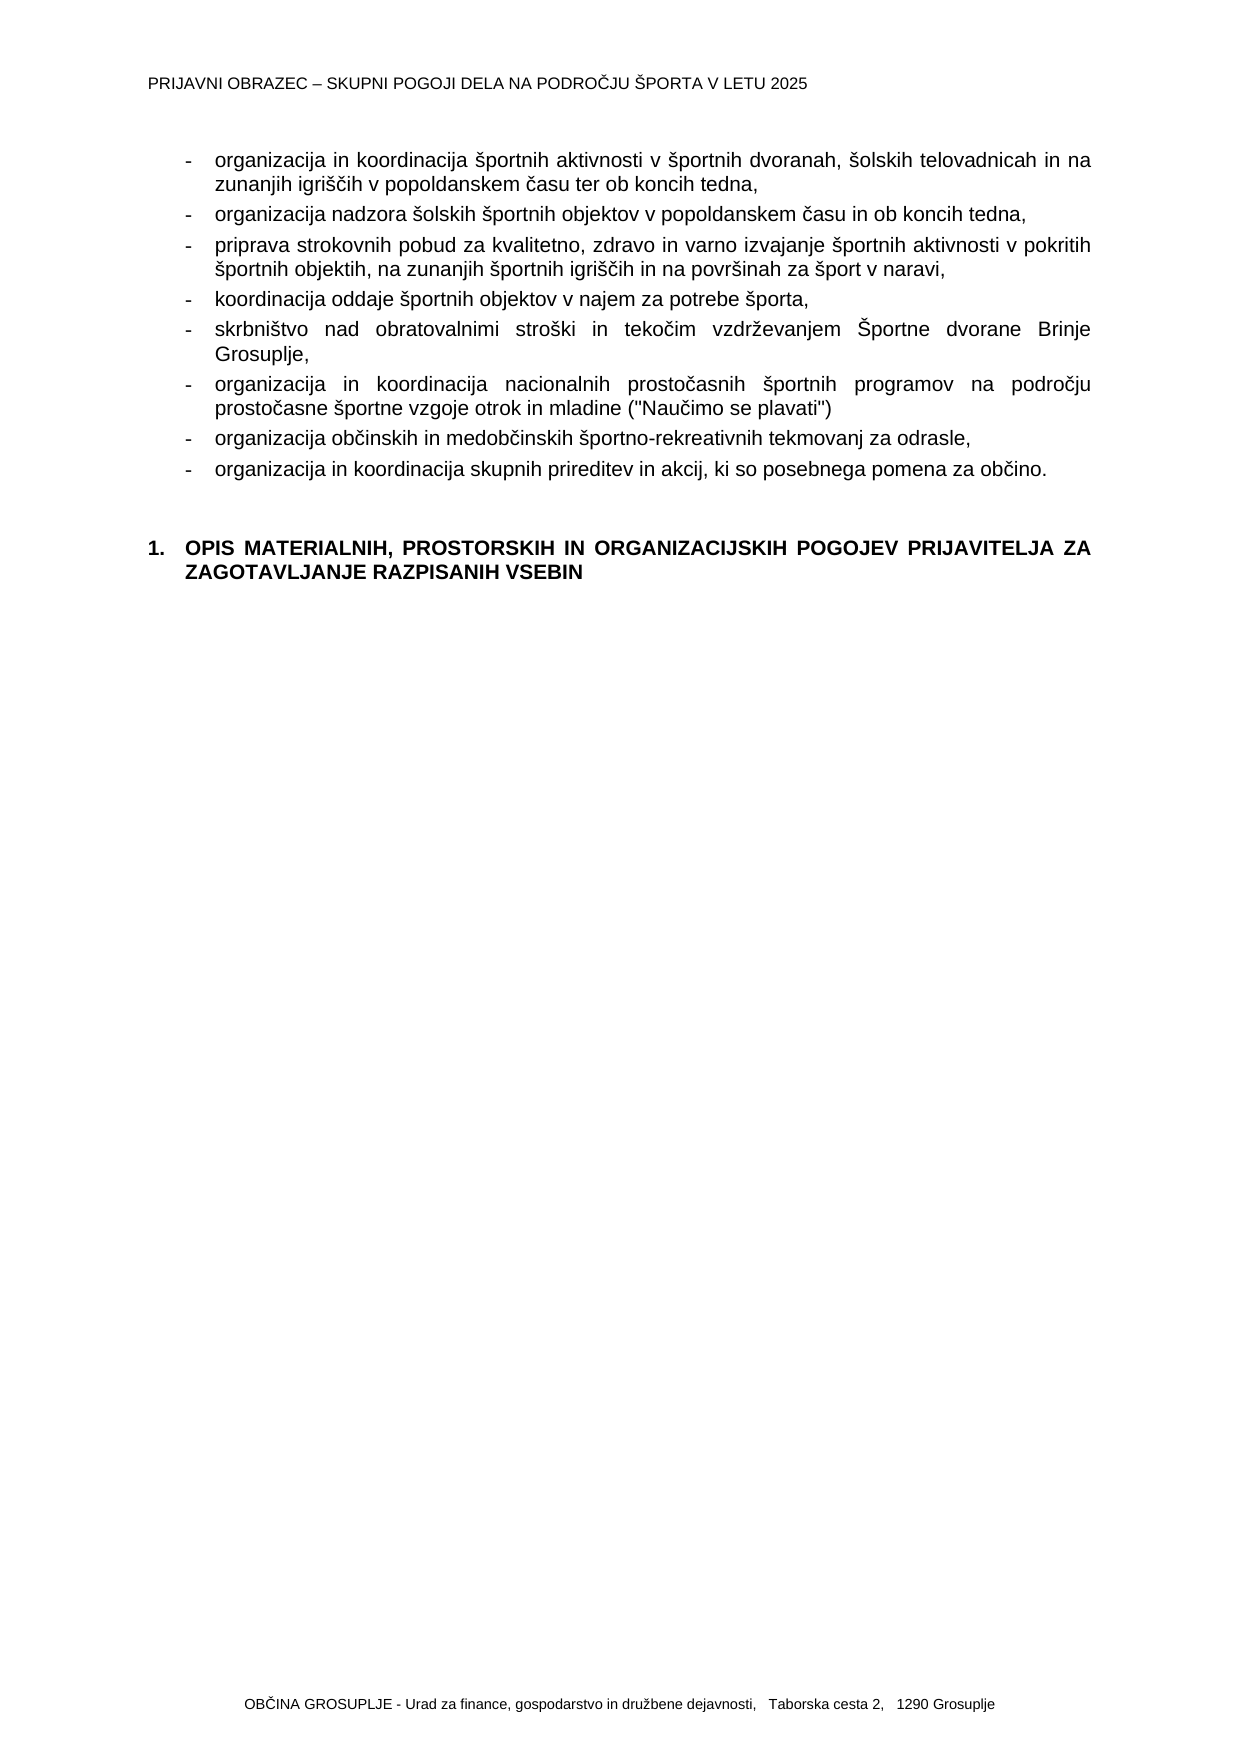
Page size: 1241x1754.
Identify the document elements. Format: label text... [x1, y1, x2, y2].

list organizacija občinskih in medobčinskih športno-rekreativnih tekmovanj za odrasle, [185, 426, 1092, 450]
list organizacija in koordinacija skupnih prireditev in akcij, ki so posebnega pomena za občino. [185, 456, 1092, 481]
list organizacija in koordinacija nacionalnih prostočasnih športnih programov na področju prostočasne športne vzgoje otrok in mladine ("Naučimo se plavati") [185, 372, 1092, 420]
list OPIS MATERIALNIH, PROSTORSKIH IN ORGANIZACIJSKIH POGOJEV PRIJAVITELJA ZA ZAGOTAVLJANJE RAZPISANIH VSEBIN [148, 536, 1092, 584]
list priprava strokovnih pobud za kvalitetno, zdravo in varno izvajanje športnih aktivnosti v pokritih športnih objektih, na zunanjih športnih igriščih in na površinah za šport v naravi, [185, 232, 1092, 281]
list organizacija nadzora šolskih športnih objektov v popoldanskem času in ob koncih tedna, [185, 202, 1092, 226]
list skrbništvo nad obratovalnimi stroški in tekočim vzdrževanjem Športne dvorane Brinje Grosuplje, [185, 317, 1092, 365]
list koordinacija oddaje športnih objektov v najem za potrebe športa, [185, 287, 1092, 311]
list organizacija in koordinacija športnih aktivnosti v športnih dvoranah, šolskih telovadnicah in na zunanjih igriščih v popoldanskem času ter ob koncih tedna, [185, 148, 1092, 196]
